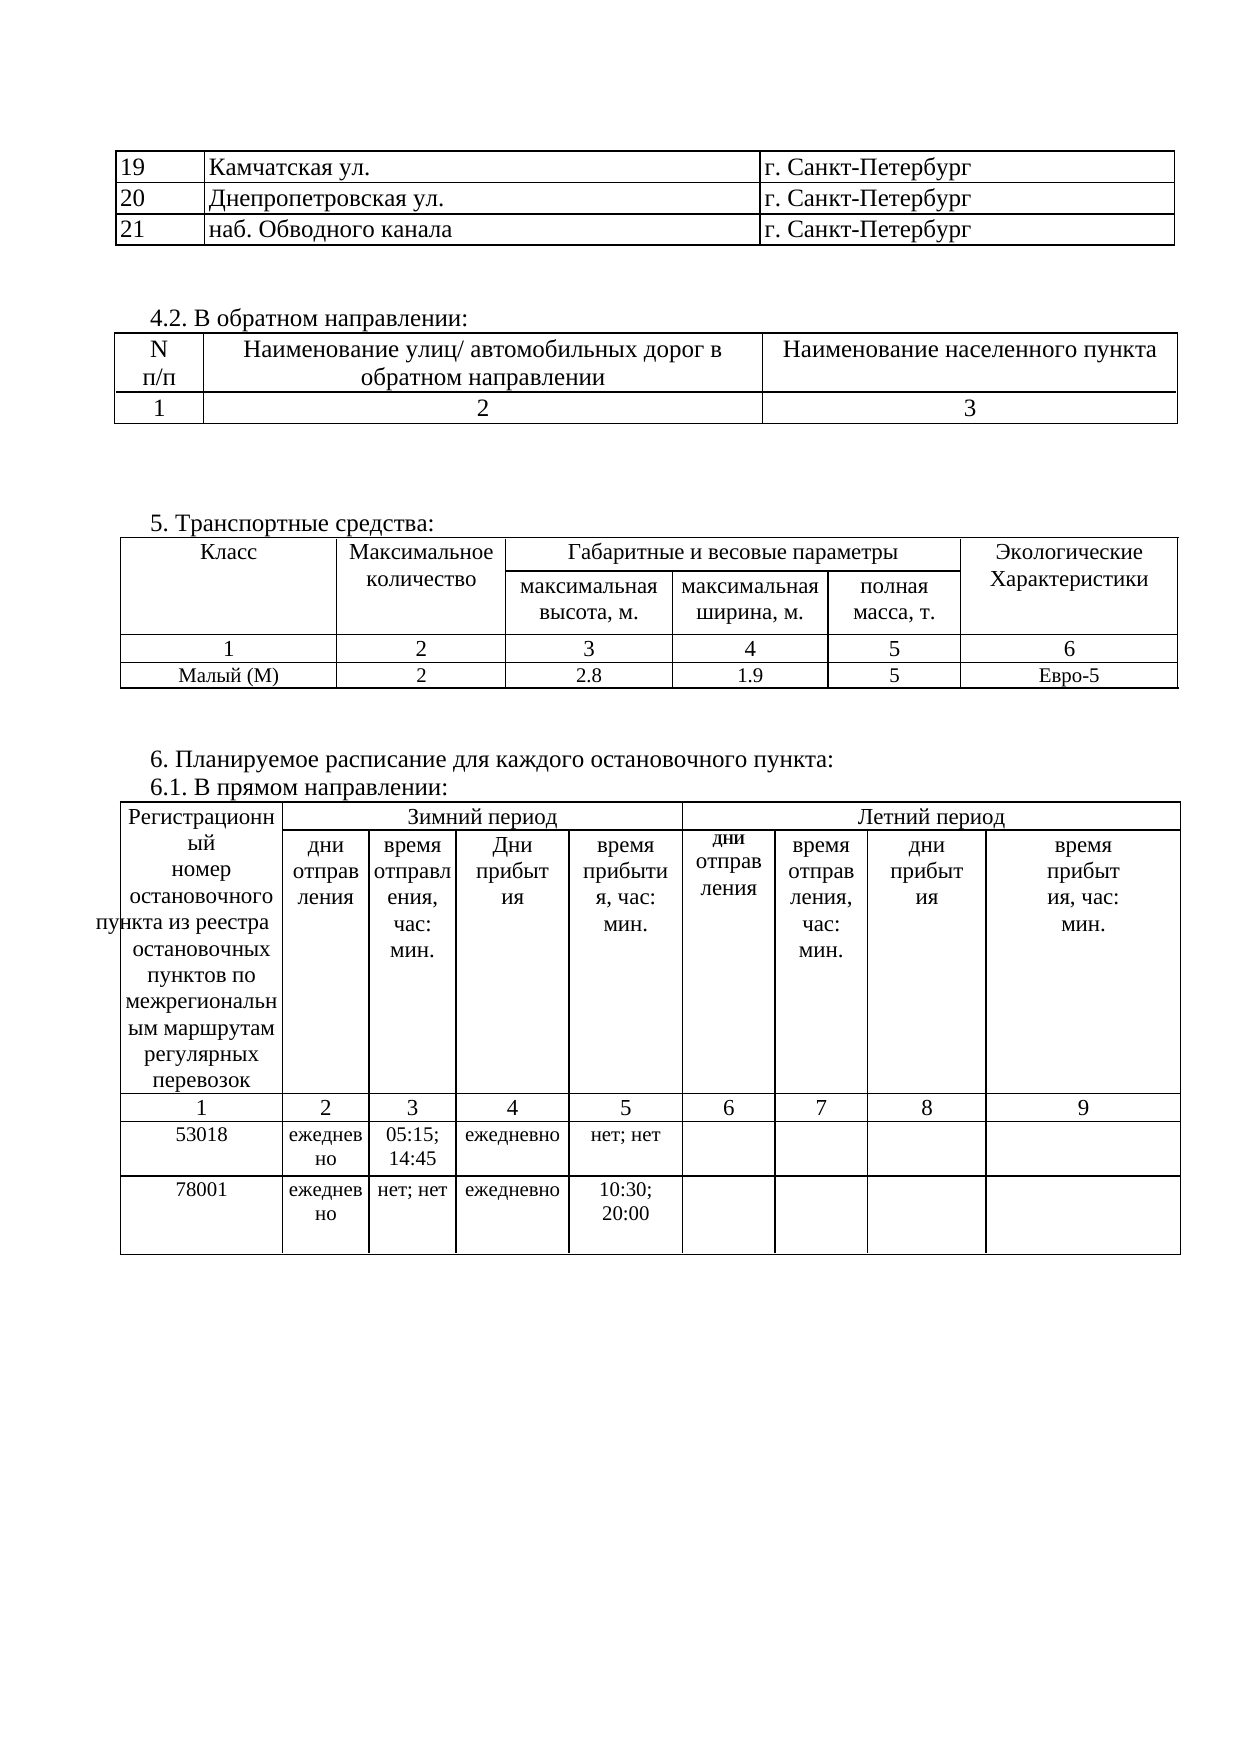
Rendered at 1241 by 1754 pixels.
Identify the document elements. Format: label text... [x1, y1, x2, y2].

table_cell ежедневно [457, 1122, 568, 1175]
table_cell 5 [570, 1094, 682, 1121]
table_cell 1 [121, 1094, 282, 1121]
table_cell 3 [763, 391, 1177, 423]
table_cell Камчатская ул. [205, 152, 759, 181]
table_cell 2.8 [506, 663, 672, 687]
table_cell 1 [121, 635, 336, 661]
table_cell 05:15; 14:45 [370, 1122, 455, 1175]
table_cell 78001 [121, 1177, 282, 1253]
table_cell 3 [506, 635, 672, 661]
table_cell 19 [117, 152, 204, 181]
table_cell Днепропетровская ул. [205, 183, 759, 213]
table_cell [776, 1177, 867, 1253]
table_cell 7 [776, 1094, 867, 1121]
table_cell ежедневно [283, 1177, 368, 1253]
table_cell г. Санкт-Петербург [761, 152, 1174, 181]
text 5. Транспортные средства: [150, 508, 1090, 537]
table_cell [683, 1122, 774, 1175]
table_cell полная масса, т. [829, 572, 960, 633]
table_cell наб. Обводного канала [205, 215, 759, 244]
table_header Экологические Характеристики [961, 538, 1177, 633]
table_cell дни отправ ления [283, 831, 368, 1093]
text 6. Планируемое расписание для каждого остановочного пункта: [150, 744, 1090, 772]
table_cell 6 [683, 1094, 774, 1121]
table_cell 20 [117, 183, 204, 213]
table_cell максимальная ширина, м. [673, 572, 827, 633]
table_cell 2 [337, 635, 505, 661]
table_cell 53018 [121, 1122, 282, 1175]
table_cell [868, 1177, 985, 1253]
table_cell [868, 1122, 985, 1175]
table_cell Малый (М) [121, 663, 336, 687]
table_header Класс [121, 538, 336, 633]
table_cell 6 [961, 635, 1177, 661]
table_header Наименование улиц/ автомобильных дорог в обратном направлении [204, 334, 762, 391]
table_cell 3 [370, 1094, 455, 1121]
table_cell г. Санкт-Петербург [761, 215, 1174, 244]
table_cell г. Санкт-Петербург [761, 183, 1174, 213]
table_cell [683, 1177, 774, 1253]
table_header Регистрационный номер остановочного пункта из реестра остановочных пунктов по межрегиональным маршрутам регулярных перевозок [121, 803, 282, 1093]
table_header Наименование населенного пункта [763, 334, 1177, 391]
table_cell дни прибыт ия [868, 831, 985, 1093]
table_cell 5 [829, 663, 960, 687]
text 6.1. В прямом направлении: [150, 772, 1090, 801]
table_cell Дни прибыт ия [457, 831, 568, 1093]
table_header N п/п [115, 334, 203, 391]
table_cell 21 [117, 215, 204, 244]
table_header Максимальное количество [337, 538, 505, 633]
table_cell ДНИ отправ ления [683, 831, 774, 1093]
table_cell 2 [337, 663, 505, 687]
table_cell [987, 1177, 1180, 1253]
table_cell 2 [283, 1094, 368, 1121]
table_header Габаритные и весовые параметры [506, 538, 960, 570]
table_cell время отправл ения, час: мин. [370, 831, 455, 1093]
table_header Зимний период [283, 803, 682, 829]
table_cell 1 [115, 392, 203, 423]
table_cell 9 [987, 1094, 1180, 1121]
table_cell нет; нет [370, 1177, 455, 1253]
table_cell 1.9 [673, 663, 827, 687]
table_cell 2 [204, 393, 762, 423]
table_header Летний период [683, 803, 1180, 829]
table_cell ежедневно [457, 1177, 568, 1253]
table_cell нет; нет [570, 1122, 682, 1175]
table_cell 4 [457, 1094, 568, 1121]
table_cell время отправ ления, час: мин. [776, 831, 867, 1093]
table_cell 4 [673, 635, 827, 661]
table_cell [776, 1122, 867, 1175]
table_cell ежедневно [283, 1122, 368, 1175]
table_cell максимальная высота, м. [506, 572, 672, 633]
text 4.2. В обратном направлении: [150, 303, 1090, 332]
table_cell время прибыт ия, час: мин. [987, 831, 1180, 1093]
table_cell Евро-5 [961, 663, 1177, 687]
table_cell время прибыти я, час: мин. [570, 831, 682, 1093]
table_cell 5 [829, 635, 960, 661]
table_cell [987, 1122, 1180, 1175]
table_cell 10:30; 20:00 [570, 1177, 682, 1253]
table_cell 8 [868, 1094, 985, 1121]
